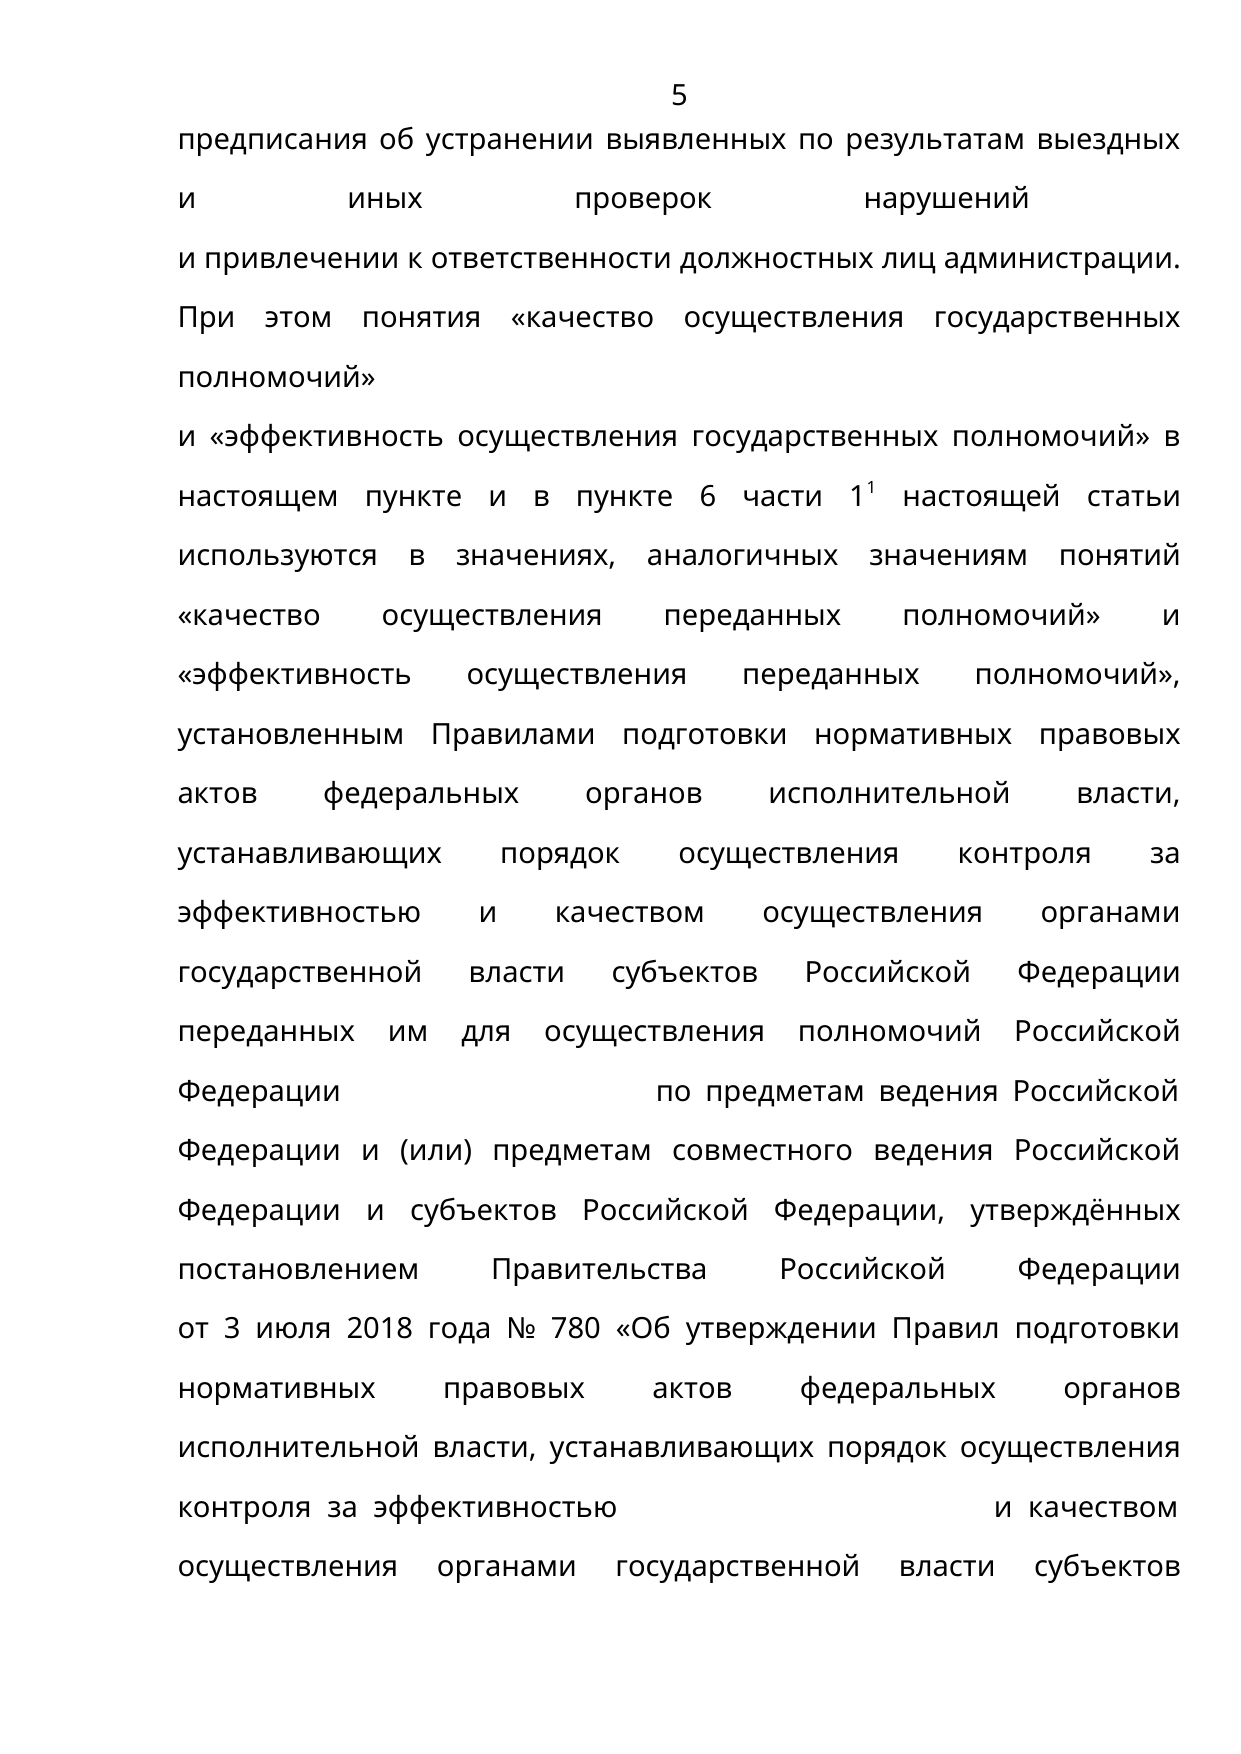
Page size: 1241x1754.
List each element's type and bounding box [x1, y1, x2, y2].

text [177, 118, 1181, 1585]
